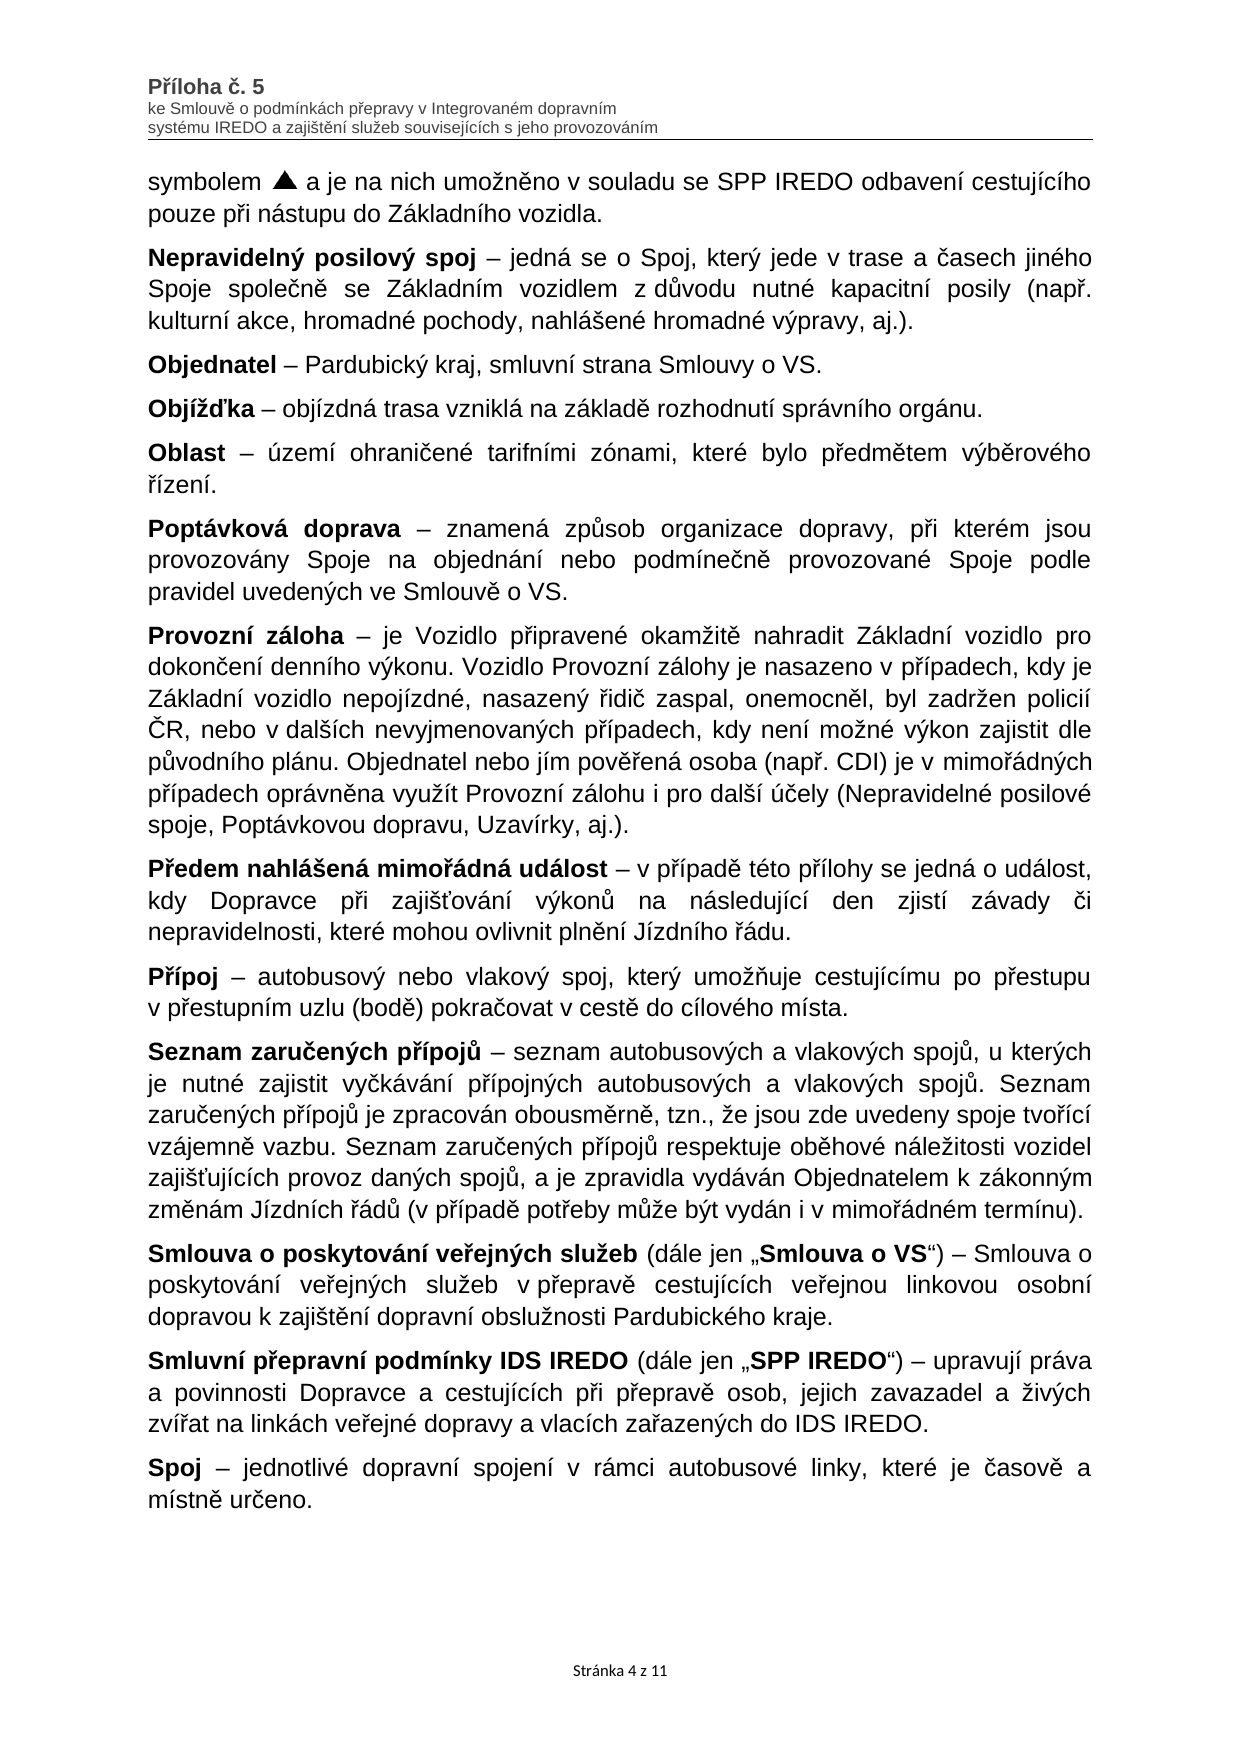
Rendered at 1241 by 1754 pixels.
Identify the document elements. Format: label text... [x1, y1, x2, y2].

text Poptávková doprava – znamená způsob organizace dopravy, při kterém jsou provozovány Spoje na objednání nebo podmínečně provozované Spoje podle pravidel uvedených ve Smlouvě o VS. [148, 514, 1093, 606]
text Spoj – jednotlivé dopravní spojení v rámci autobusové linky, které je časově a místně určeno. [148, 1453, 1093, 1514]
text Smlouva o poskytování veřejných služeb (dále jen „Smlouva o VS“) – Smlouva o poskytování veřejných služeb v přepravě cestujících veřejnou linkovou osobní dopravou k zajištění dopravní obslužnosti Pardubického kraje. [148, 1239, 1093, 1331]
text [148, 167, 1093, 227]
text Provozní záloha – je Vozidlo připravené okamžitě nahradit Základní vozidlo pro dokončení denního výkonu. Vozidlo Provozní zálohy je nasazeno v případech, kdy je Základní vozidlo nepojízdné, nasazený řidič zaspal, onemocněl, byl zadržen policií ČR, nebo v dalších nevyjmenovaných případech, kdy není možné výkon zajistit dle původního plánu. Objednatel nebo jím pověřená osoba (např. CDI) je v mimořádných případech oprávněna využít Provozní zálohu i pro další účely (Nepravidelné posilové spoje, Poptávkovou dopravu, Uzavírky, aj.). [148, 621, 1093, 839]
text Smluvní přepravní podmínky IDS IREDO (dále jen „SPP IREDO“) – upravují práva a povinnosti Dopravce a cestujících při přepravě osob, jejich zavazadel a živých zvířat na linkách veřejné dopravy a vlacích zařazených do IDS IREDO. [148, 1346, 1093, 1438]
text Předem nahlášená mimořádná událost – v případě této přílohy se jedná o událost, kdy Dopravce při zajišťování výkonů na následující den zjistí závady či nepravidelnosti, které mohou ovlivnit plnění Jízdního řádu. [148, 854, 1093, 946]
text Nepravidelný posilový spoj – jedná se o Spoj, který jede v trase a časech jiného Spoje společně se Základním vozidlem z důvodu nutné kapacitní posily (např. kulturní akce, hromadné pochody, nahlášené hromadné výpravy, aj.). [148, 243, 1093, 334]
text Oblast – území ohraničené tarifními zónami, které bylo předmětem výběrového řízení. [148, 438, 1093, 498]
text Seznam zaručených přípojů – seznam autobusových a vlakových spojů, u kterých je nutné zajistit vyčkávání přípojných autobusových a vlakových spojů. Seznam zaručených přípojů je zpracován obousměrně, tzn., že jsou zde uvedeny spoje tvořící vzájemně vazbu. Seznam zaručených přípojů respektuje oběhové náležitosti vozidel zajišťujících provoz daných spojů, a je zpravidla vydáván Objednatelem k zákonným změnám Jízdních řádů (v případě potřeby může být vydán i v mimořádném termínu). [148, 1037, 1093, 1224]
text Přípoj – autobusový nebo vlakový spoj, který umožňuje cestujícímu po přestupu v přestupním uzlu (bodě) pokračovat v cestě do cílového místa. [148, 961, 1093, 1022]
text Objednatel – Pardubický kraj, smluvní strana Smlouvy o VS. [148, 350, 1093, 379]
picture [269, 167, 298, 191]
text Objížďka – objízdná trasa vzniklá na základě rozhodnutí správního orgánu. [148, 394, 1093, 423]
